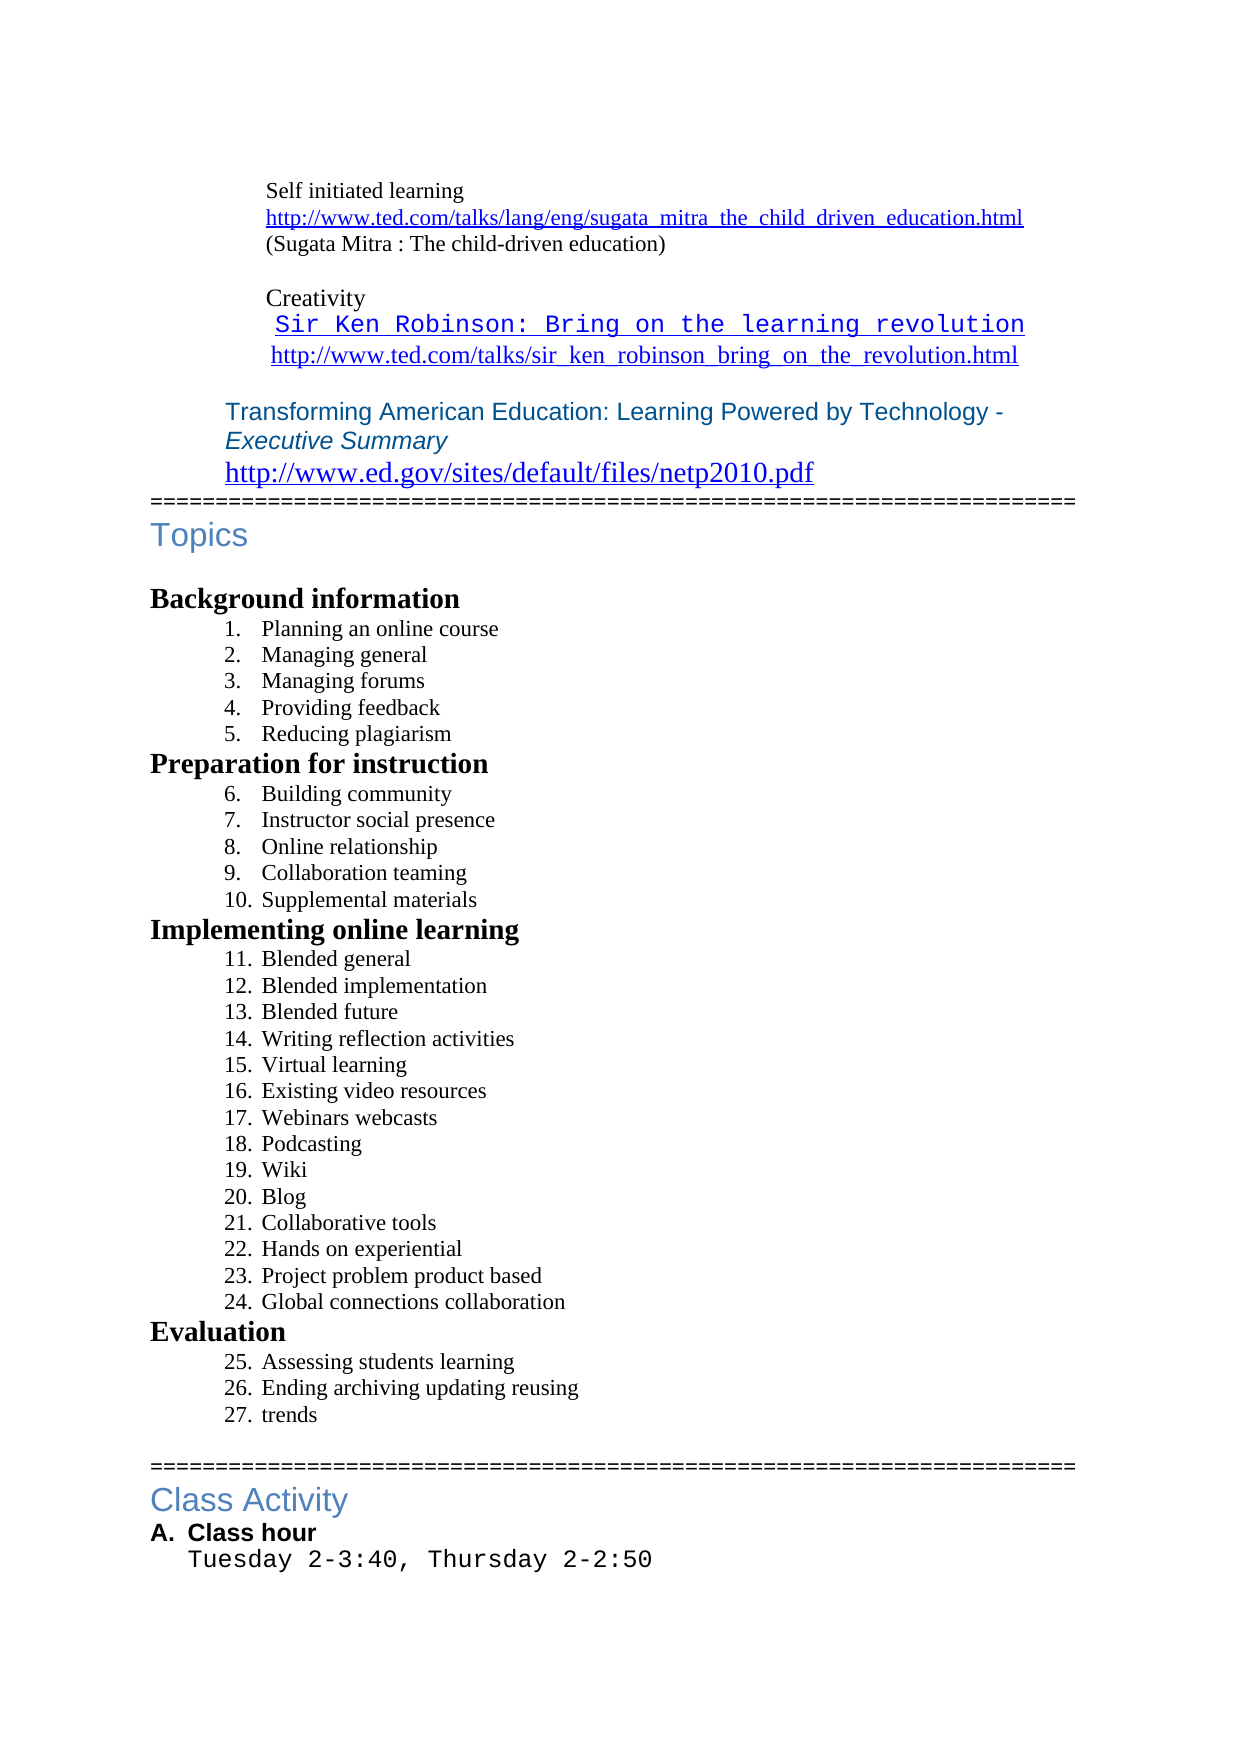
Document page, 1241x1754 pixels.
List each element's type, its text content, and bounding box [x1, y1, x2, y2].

list Blog [224, 1183, 1090, 1209]
text Preparation for instruction [150, 747, 1090, 780]
list trends [224, 1401, 1090, 1427]
list Managing forums [224, 668, 1090, 694]
text ======================================================================= [150, 1453, 1090, 1480]
list Project problem product based [224, 1262, 1090, 1288]
list Managing general [224, 641, 1090, 668]
list Planning an online course [224, 615, 1090, 641]
subtitle Class hour [150, 1518, 1090, 1547]
list Global connections collaboration [224, 1288, 1090, 1314]
list Blended future [224, 998, 1090, 1024]
list Online relationship [224, 833, 1090, 859]
list Creativity [266, 283, 1090, 311]
list Wiki [224, 1156, 1090, 1183]
list Building community [224, 780, 1090, 807]
list Collaborative tools [224, 1209, 1090, 1235]
list Reducing plagiarism [224, 720, 1090, 747]
text Implementing online learning [150, 912, 1090, 946]
text Evaluation [150, 1314, 1090, 1348]
list Existing video resources [224, 1077, 1090, 1104]
subtitle Class Activity [150, 1480, 1090, 1518]
list Blended general [224, 946, 1090, 972]
list Instructor social presence [224, 807, 1090, 833]
list Providing feedback [224, 694, 1090, 720]
list Podcasting [224, 1130, 1090, 1156]
list Collaboration teaming [224, 859, 1090, 886]
list Hands on experiential [224, 1235, 1090, 1262]
subtitle Topics [150, 514, 1090, 553]
text Tuesday 2-3:40, Thursday 2-2:50 [187, 1547, 1090, 1575]
list Assessing students learning [224, 1348, 1090, 1374]
list Sir Ken Robinson: Bring on the learning revolution [275, 311, 1090, 340]
text Background information [150, 581, 1090, 615]
text ======================================================================= [150, 488, 1090, 514]
list Blended implementation [224, 972, 1090, 998]
list Self initiated learning http://www.ted.com/talks/lang/eng/sugata_mitra_the_child_driven_education.html (Sugata Mitra : The child-driven education) [266, 177, 1090, 256]
list Webinars webcasts [224, 1104, 1090, 1130]
list Supplemental materials [224, 886, 1090, 912]
text http://www.ted.com/talks/sir_ken_robinson_bring_on_the_revolution.html [150, 340, 1090, 368]
list Writing reflection activities [224, 1024, 1090, 1051]
list Virtual learning [224, 1051, 1090, 1077]
text Transforming American Education: Learning Powered by Technology - Executive Summary [225, 397, 1090, 455]
list Ending archiving updating reusing [224, 1374, 1090, 1401]
text http://www.ed.gov/sites/default/files/netp2010.pdf [225, 455, 1090, 488]
